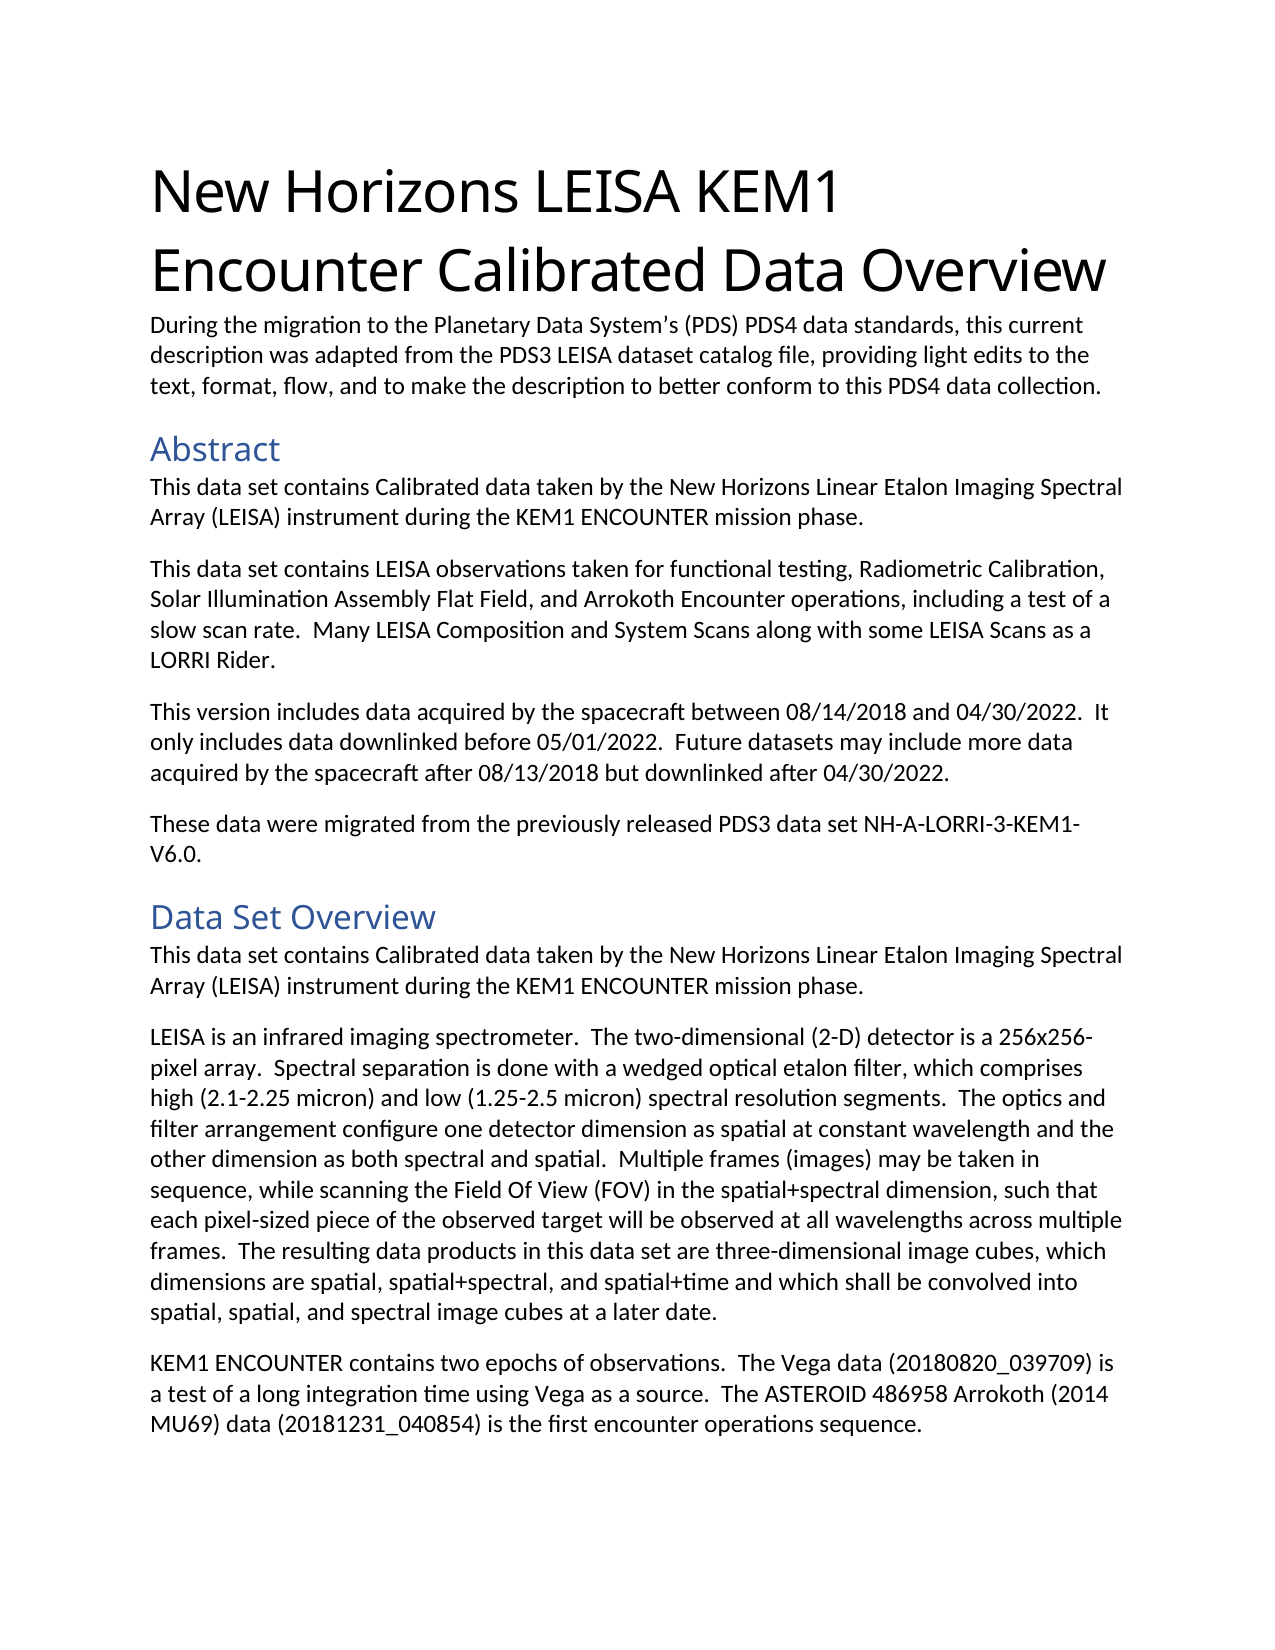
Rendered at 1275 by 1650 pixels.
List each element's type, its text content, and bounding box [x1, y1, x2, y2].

text These data were migrated from the previously released PDS3 data set NH-A-LORRI-3-KEM1-V6.0. [150, 808, 1125, 869]
text LEISA is an infrared imaging spectrometer. The two-dimensional (2-D) detector is a 256x256-pixel array. Spectral separation is done with a wedged optical etalon filter, which comprises high (2.1-2.25 micron) and low (1.25-2.5 micron) spectral resolution segments. The optics and filter arrangement configure one detector dimension as spatial at constant wavelength and the other dimension as both spectral and spatial. Multiple frames (images) may be taken in sequence, while scanning the Field Of View (FOV) in the spatial+spectral dimension, such that each pixel-sized piece of the observed target will be observed at all wavelengths across multiple frames. The resulting data products in this data set are three-dimensional image cubes, which dimensions are spatial, spatial+spectral, and spatial+time and which shall be convolved into spatial, spatial, and spectral image cubes at a later date. [150, 1021, 1125, 1327]
text During the migration to the Planetary Data System’s (PDS) PDS4 data standards, this current description was adapted from the PDS3 LEISA dataset catalog file, providing light edits to the text, format, flow, and to make the description to better conform to this PDS4 data collection. [150, 309, 1125, 401]
text This data set contains LEISA observations taken for functional testing, Radiometric Calibration, Solar Illumination Assembly Flat Field, and Arrokoth Encounter operations, including a test of a slow scan rate. Many LEISA Composition and System Scans along with some LEISA Scans as a LORRI Rider. [150, 553, 1125, 675]
title New Horizons LEISA KEM1 Encounter Calibrated Data Overview [150, 150, 1125, 309]
text This data set contains Calibrated data taken by the New Horizons Linear Etalon Imaging Spectral Array (LEISA) instrument during the KEM1 ENCOUNTER mission phase. [150, 471, 1125, 532]
subtitle Abstract [150, 426, 1125, 471]
text KEM1 ENCOUNTER contains two epochs of observations. The Vega data (20180820_039709) is a test of a long integration time using Vega as a source. The ASTEROID 486958 Arrokoth (2014 MU69) data (20181231_040854) is the first encounter operations sequence. [150, 1347, 1125, 1439]
text This data set contains Calibrated data taken by the New Horizons Linear Etalon Imaging Spectral Array (LEISA) instrument during the KEM1 ENCOUNTER mission phase. [150, 939, 1125, 1001]
subtitle Data Set Overview [150, 894, 1125, 939]
text This version includes data acquired by the spacecraft between 08/14/2018 and 04/30/2022. It only includes data downlinked before 05/01/2022. Future datasets may include more data acquired by the spacecraft after 08/13/2018 but downlinked after 04/30/2022. [150, 696, 1125, 787]
